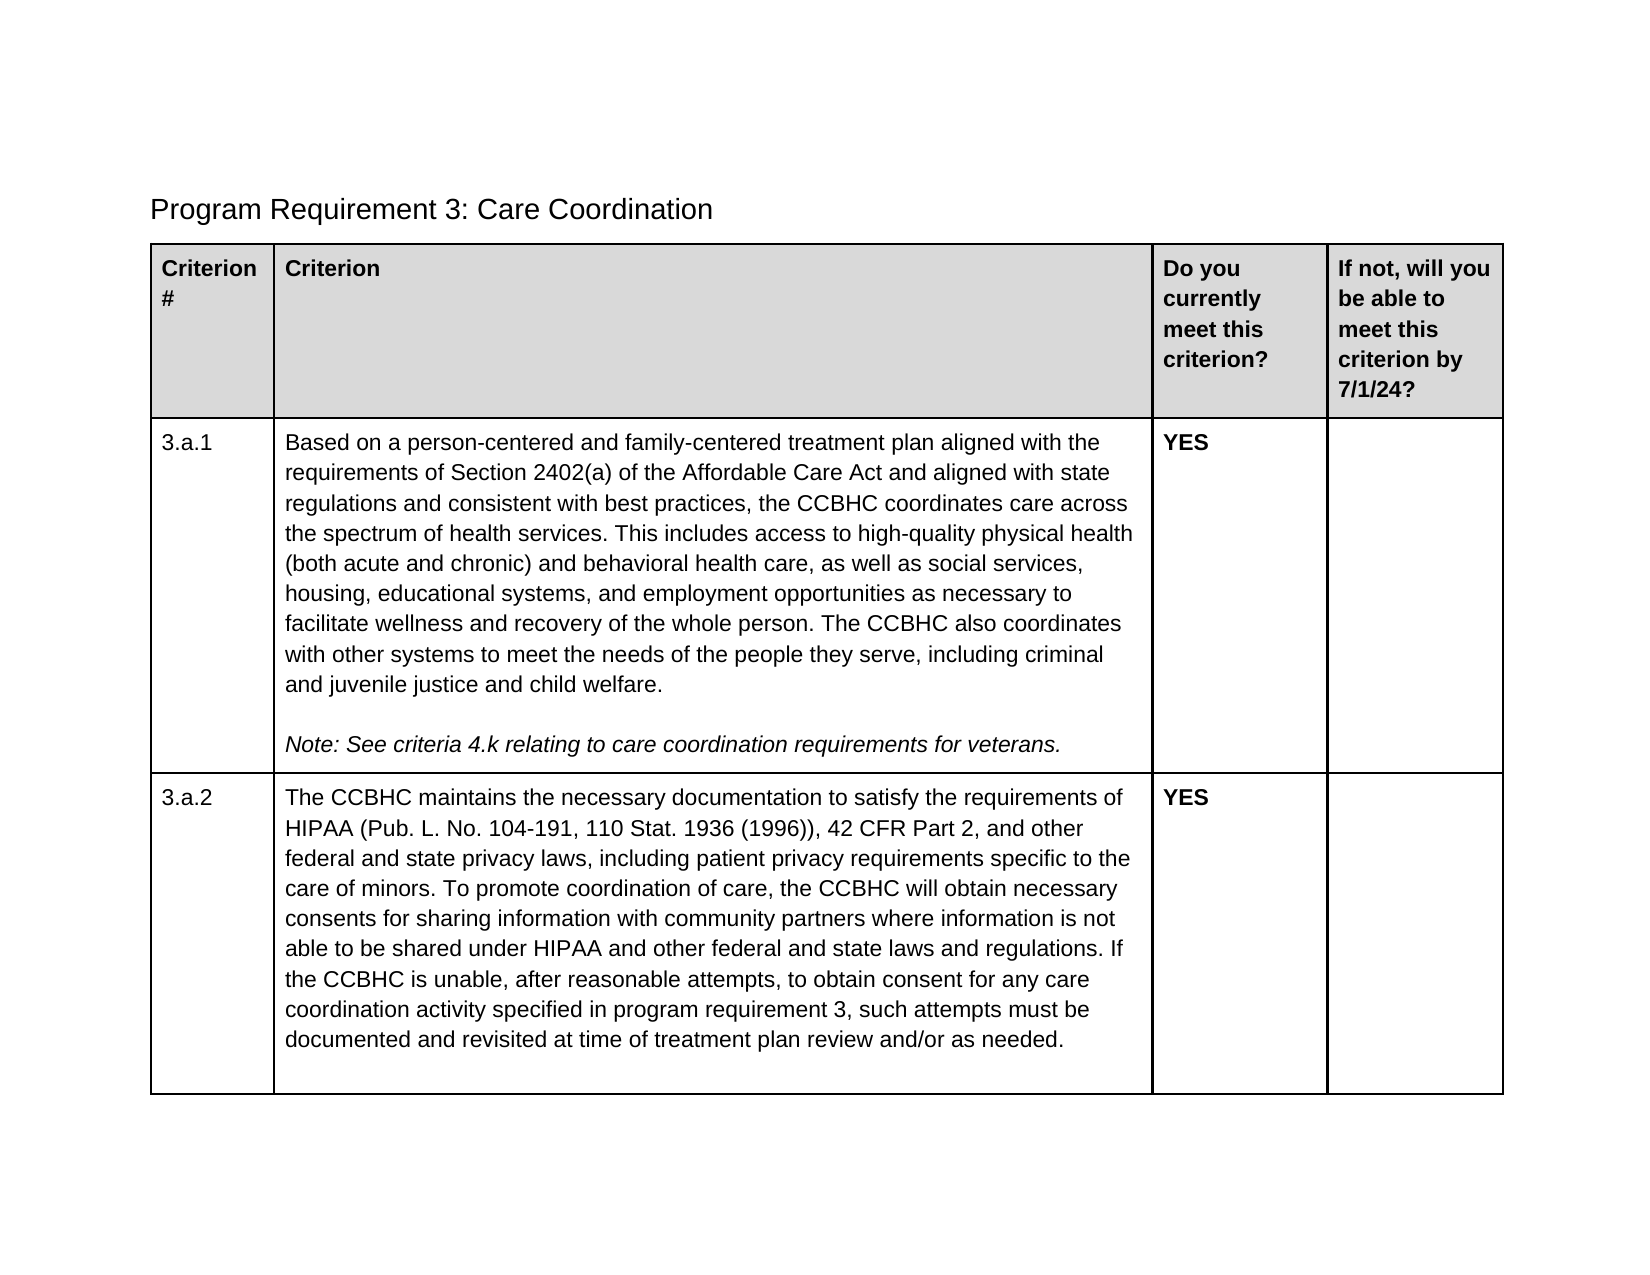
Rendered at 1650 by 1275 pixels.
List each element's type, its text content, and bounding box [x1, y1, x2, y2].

table_header If not, will you be able to meet this criterion by 7/1/24? [1329, 245, 1502, 417]
table_cell [1329, 419, 1502, 772]
subtitle Program Requirement 3: Care Coordination [150, 192, 1500, 225]
table_cell YES [1154, 419, 1326, 772]
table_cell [275, 774, 1151, 1093]
table_cell 3.a.1 [152, 419, 273, 772]
table_cell [1329, 774, 1502, 1093]
table_cell YES [1154, 774, 1326, 1093]
table_header Do you currently meet this criterion? [1154, 245, 1326, 417]
table_header Criterion # [152, 245, 273, 417]
table_cell Based on a person-centered and family-centered treatment plan aligned with the requirements of Section 2402(a) of the Affordable Care Act and aligned with state regulations and consistent with best practices, the CCBHC coordinates care across the spectrum of health services. This includes access to high-quality physical health (both acute and chronic) and behavioral health care, as well as social services, housing, educational systems, and employment opportunities as necessary to facilitate wellness and recovery of the whole person. The CCBHC also coordinates with other systems to meet the needs of the people they serve, including criminal and juvenile justice and child welfare. Note: See criteria 4.k relating to care coordination requirements for veterans. [275, 419, 1151, 772]
table_header Criterion [275, 245, 1151, 417]
table_cell 3.a.2 [152, 774, 273, 1093]
